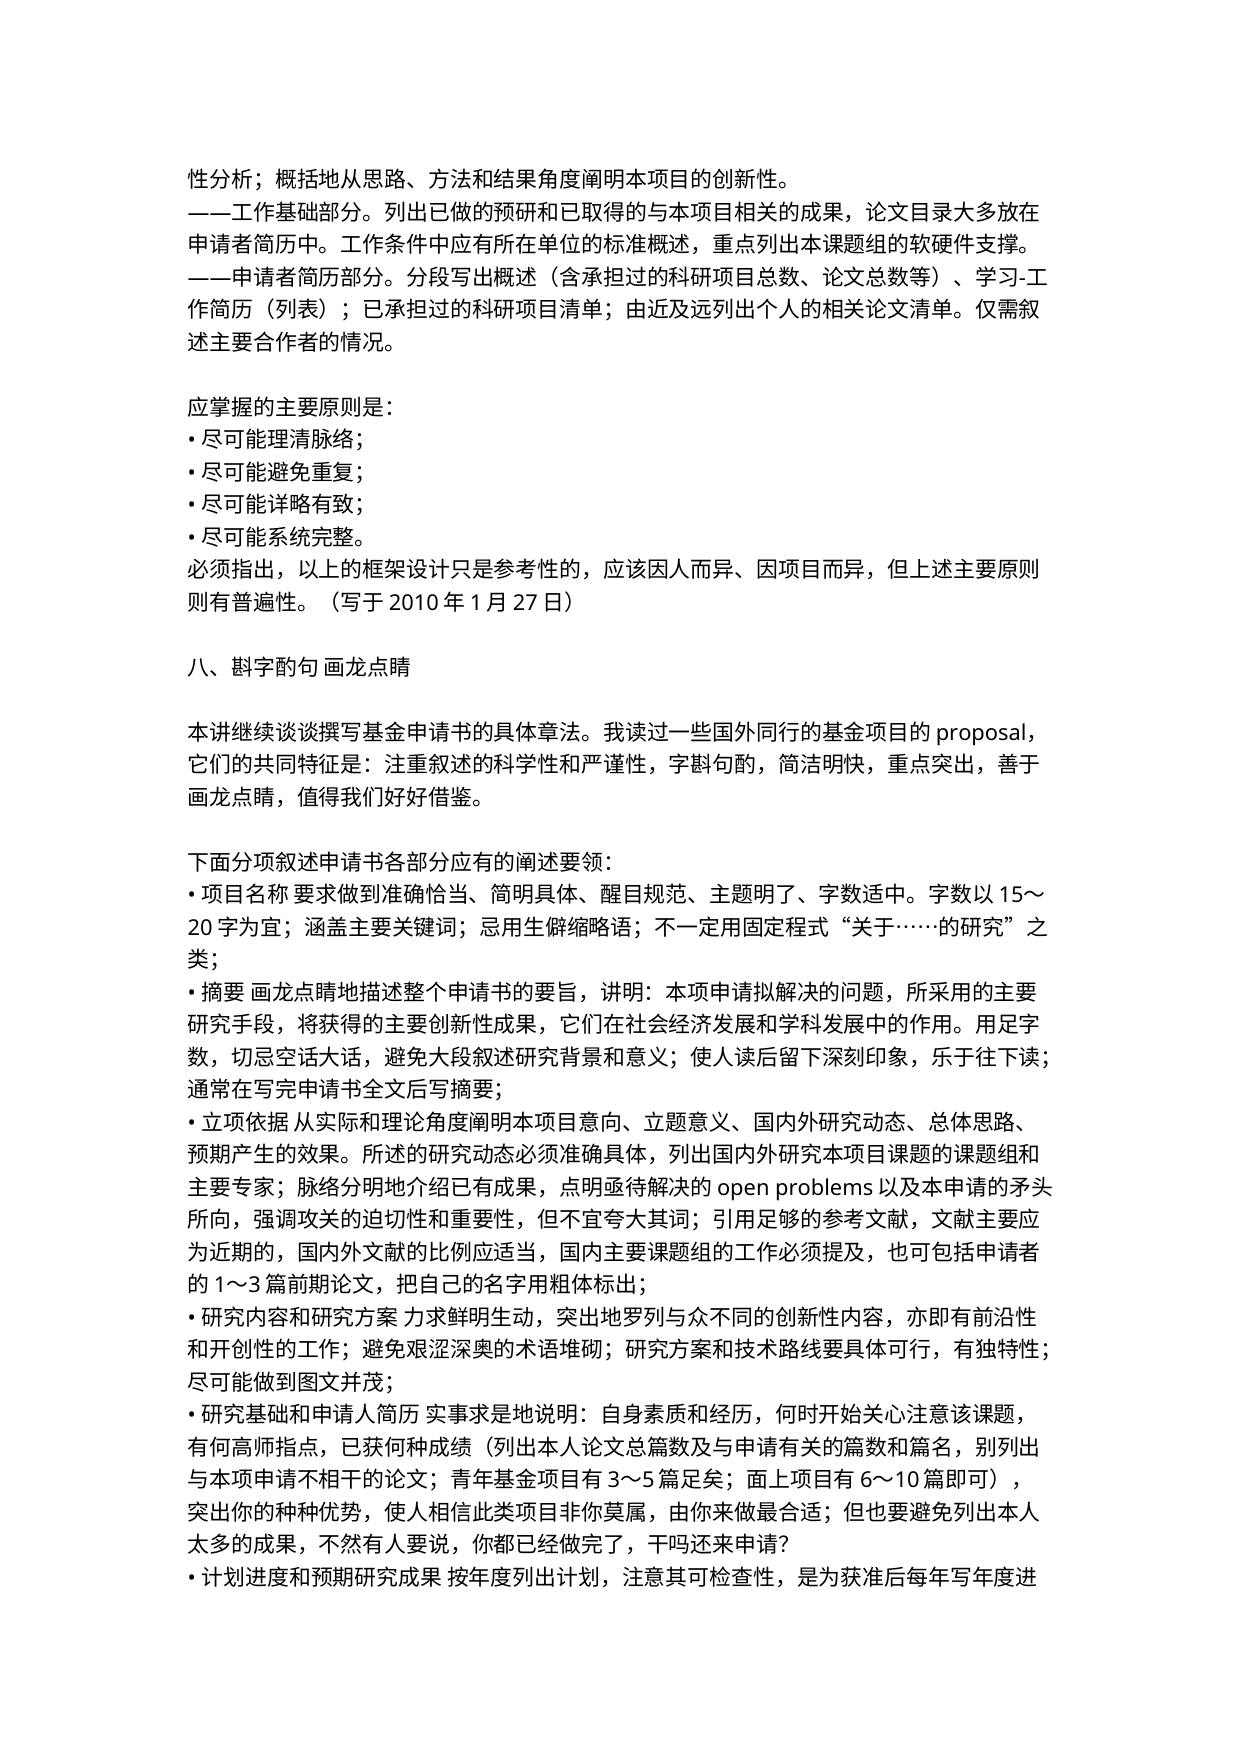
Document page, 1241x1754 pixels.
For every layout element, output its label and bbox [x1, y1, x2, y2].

text [187, 162, 1053, 1592]
